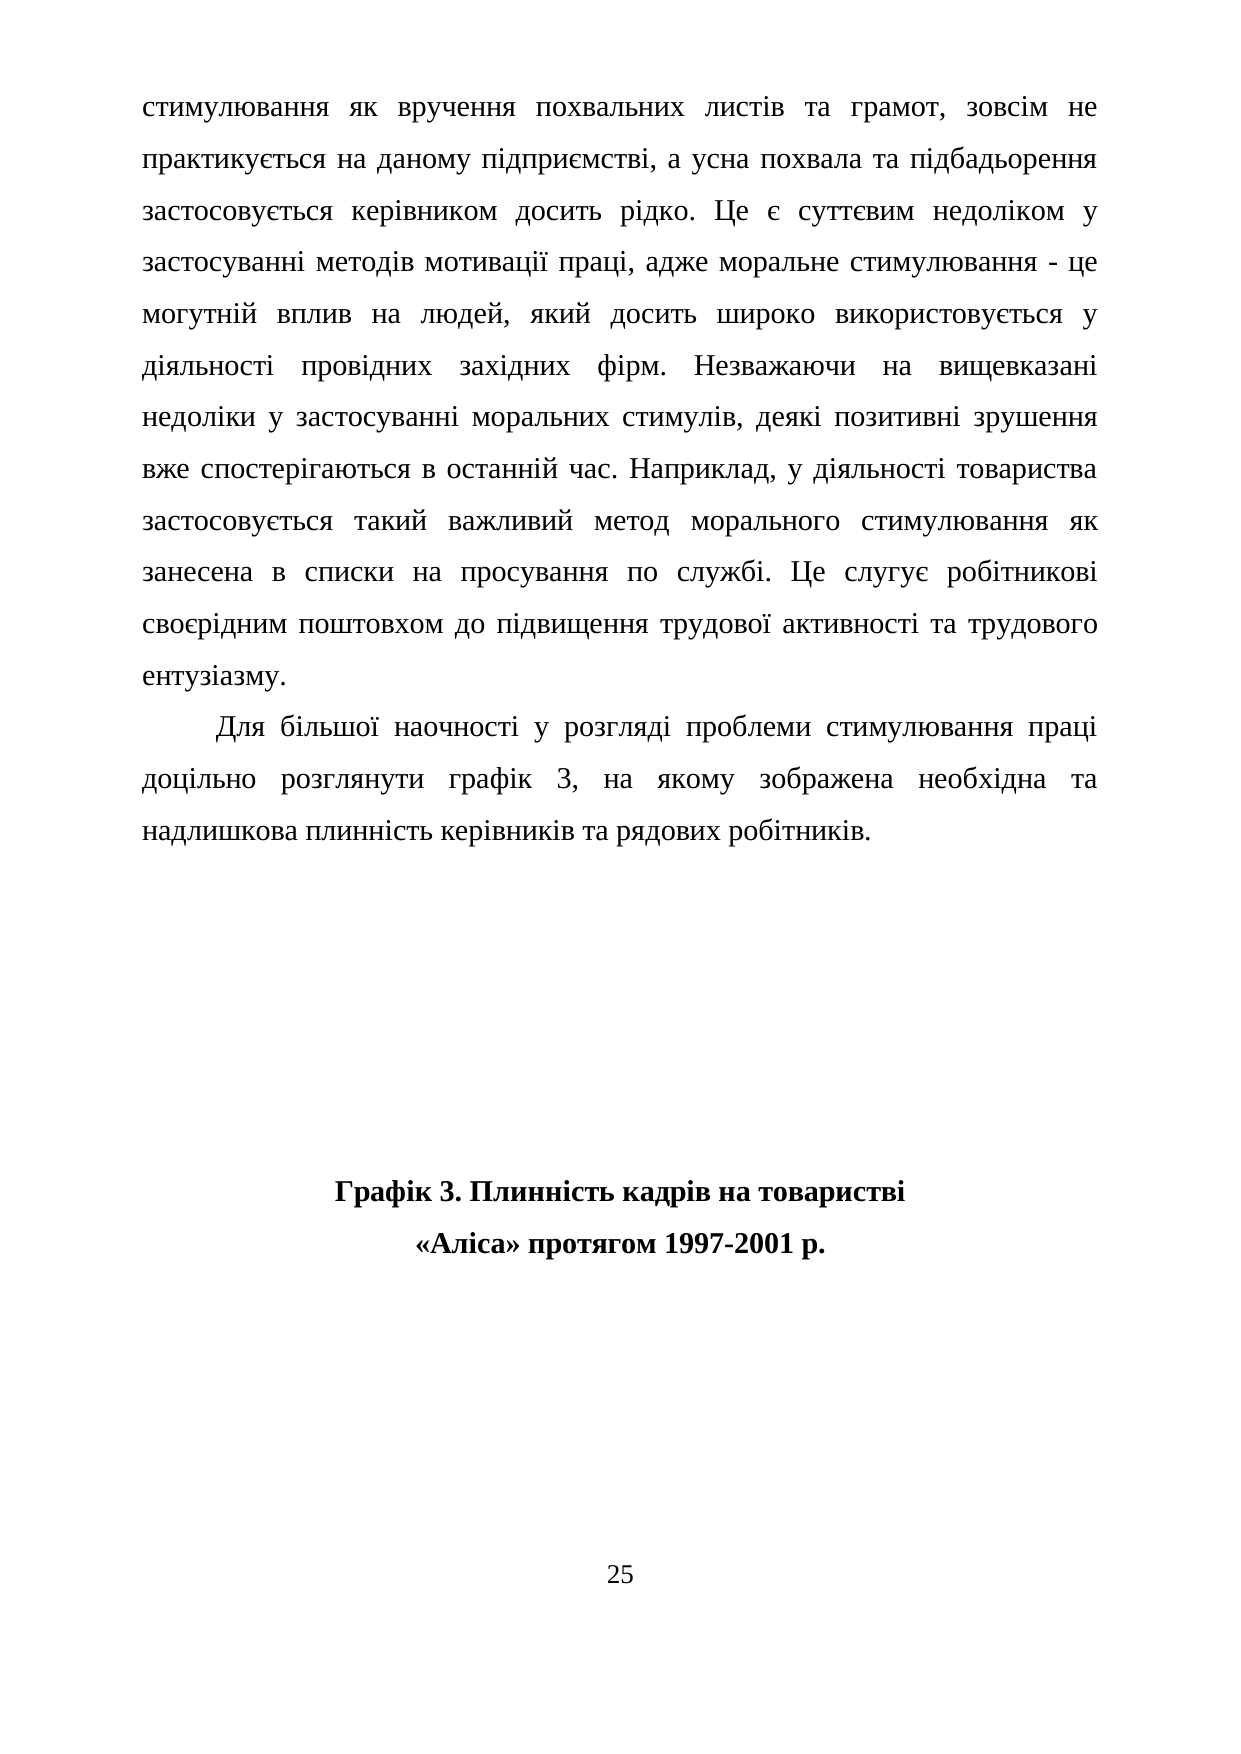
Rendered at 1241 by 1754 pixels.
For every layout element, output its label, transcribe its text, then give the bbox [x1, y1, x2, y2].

text Для більшої наочності у розгляді проблеми стимулювання праці доцільно розглянути графік 3, на якому зображена необхідна та надлишкова плинність керівників та рядових робітників. [142, 709, 1098, 846]
text «Аліса» протягом 1997-2001 р. [142, 1225, 1098, 1260]
text Графік 3. Плинність кадрів на товаристві [142, 1174, 1098, 1208]
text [142, 89, 1098, 691]
